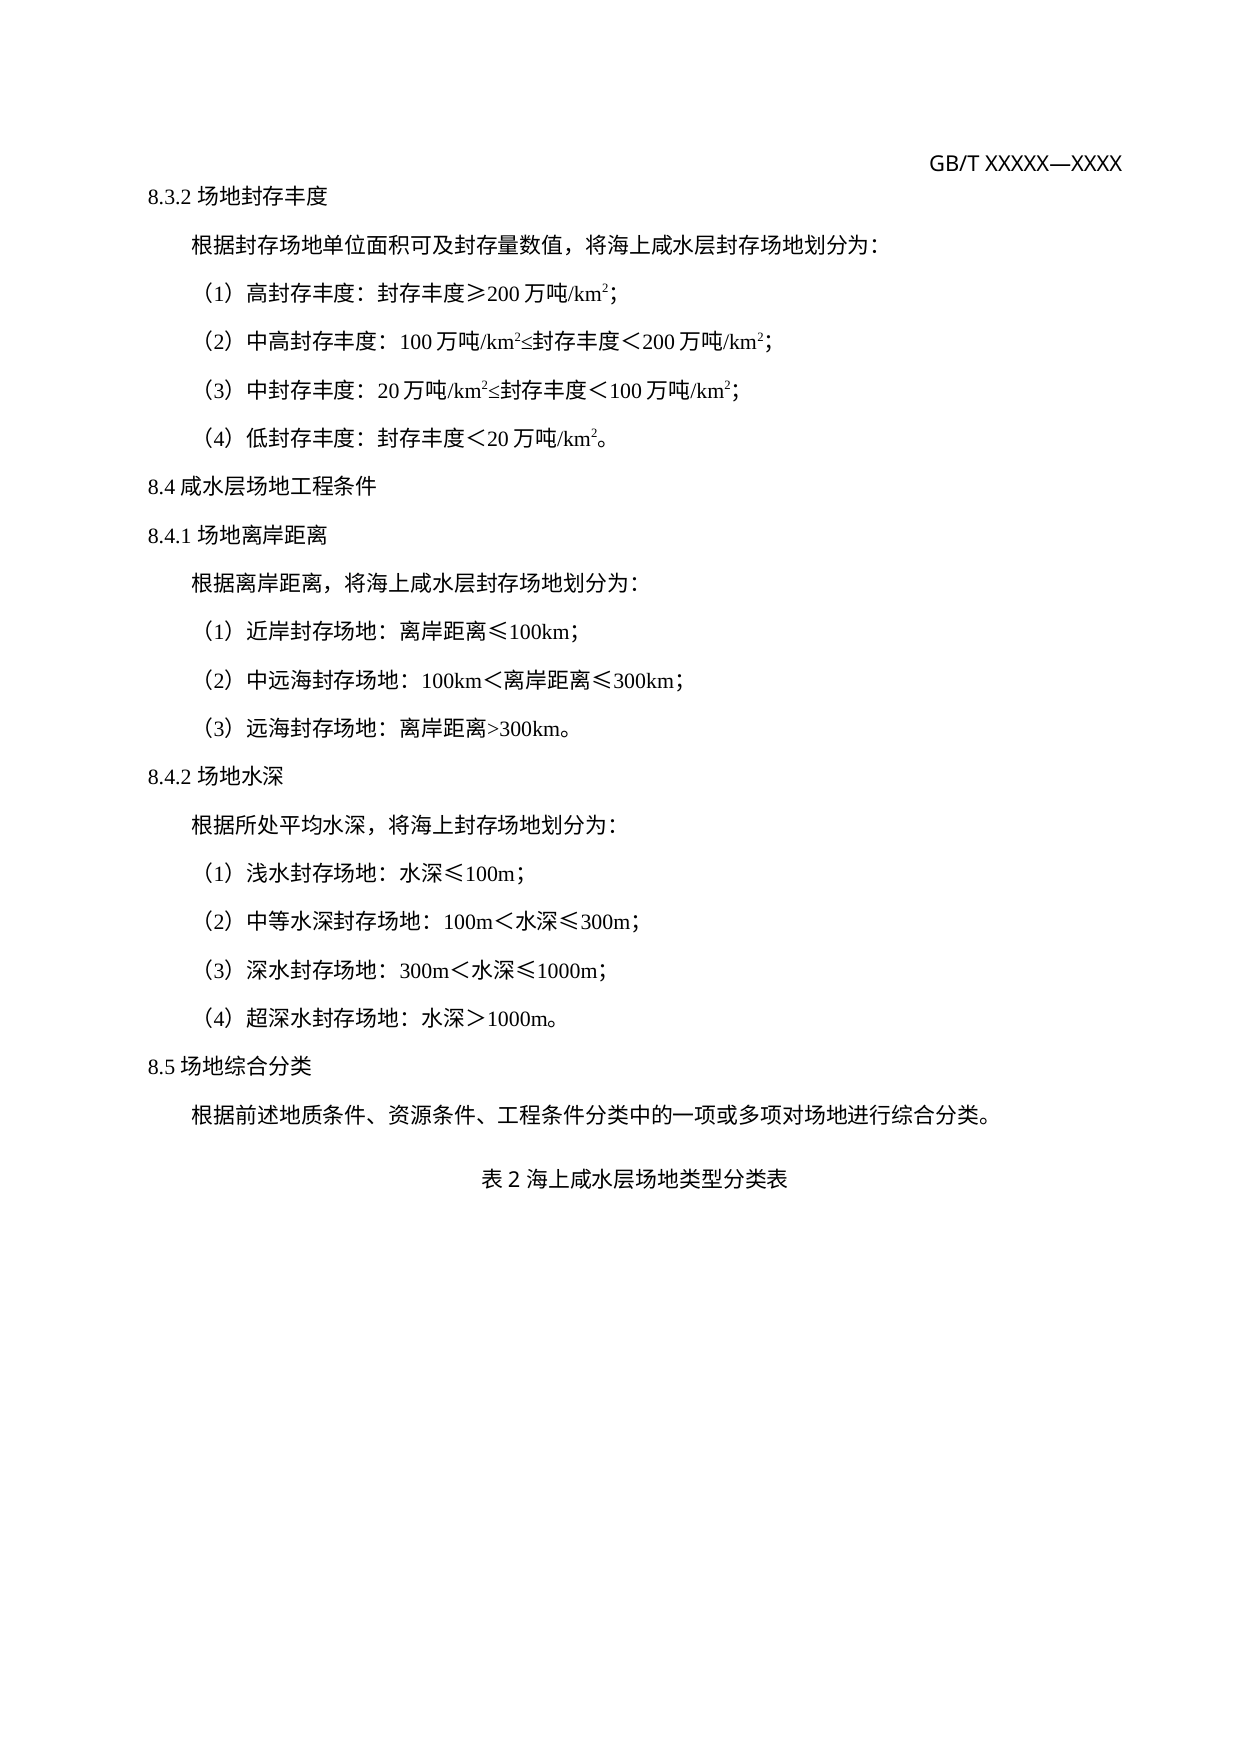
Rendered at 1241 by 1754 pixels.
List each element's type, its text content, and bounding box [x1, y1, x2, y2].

text 8.4.2 场地水深 [148, 759, 1122, 791]
text （2）中远海封存场地：100km＜离岸距离≤300km； [148, 662, 1122, 695]
text （4）低封存丰度：封存丰度＜20万吨/km2。 [148, 421, 1122, 453]
text （2）中高封存丰度：100万吨/km2≤封存丰度＜200万吨/km2； [148, 324, 1122, 356]
text 根据所处平均水深，将海上封存场地划分为： [148, 807, 1122, 840]
text 根据前述地质条件、资源条件、工程条件分类中的一项或多项对场地进行综合分类。 [148, 1097, 1122, 1130]
text 根据封存场地单位面积可及封存量数值，将海上咸水层封存场地划分为： [148, 227, 1122, 260]
text （1）浅水封存场地：水深≤100m； [148, 856, 1122, 888]
text （4）超深水封存场地：水深＞1000m。 [148, 1001, 1122, 1033]
list 表2 海上咸水层场地类型分类表 [148, 1162, 1122, 1194]
text （2）中等水深封存场地：100m＜水深≤300m； [148, 904, 1122, 936]
text （3）远海封存场地：离岸距离>300km。 [148, 711, 1122, 743]
text （1）高封存丰度：封存丰度≥200万吨/km2； [148, 276, 1122, 308]
text 根据离岸距离，将海上咸水层封存场地划分为： [148, 566, 1122, 598]
text 8.5 场地综合分类 [148, 1049, 1122, 1081]
text 8.4.1 场地离岸距离 [148, 517, 1122, 550]
text 8.4 咸水层场地工程条件 [148, 469, 1122, 501]
text 8.3.2 场地封存丰度 [148, 179, 1122, 211]
text （3）中封存丰度：20万吨/km2≤封存丰度＜100万吨/km2； [148, 372, 1122, 405]
text （3）深水封存场地：300m＜水深≤1000m； [148, 952, 1122, 985]
text （1）近岸封存场地：离岸距离≤100km； [148, 614, 1122, 646]
